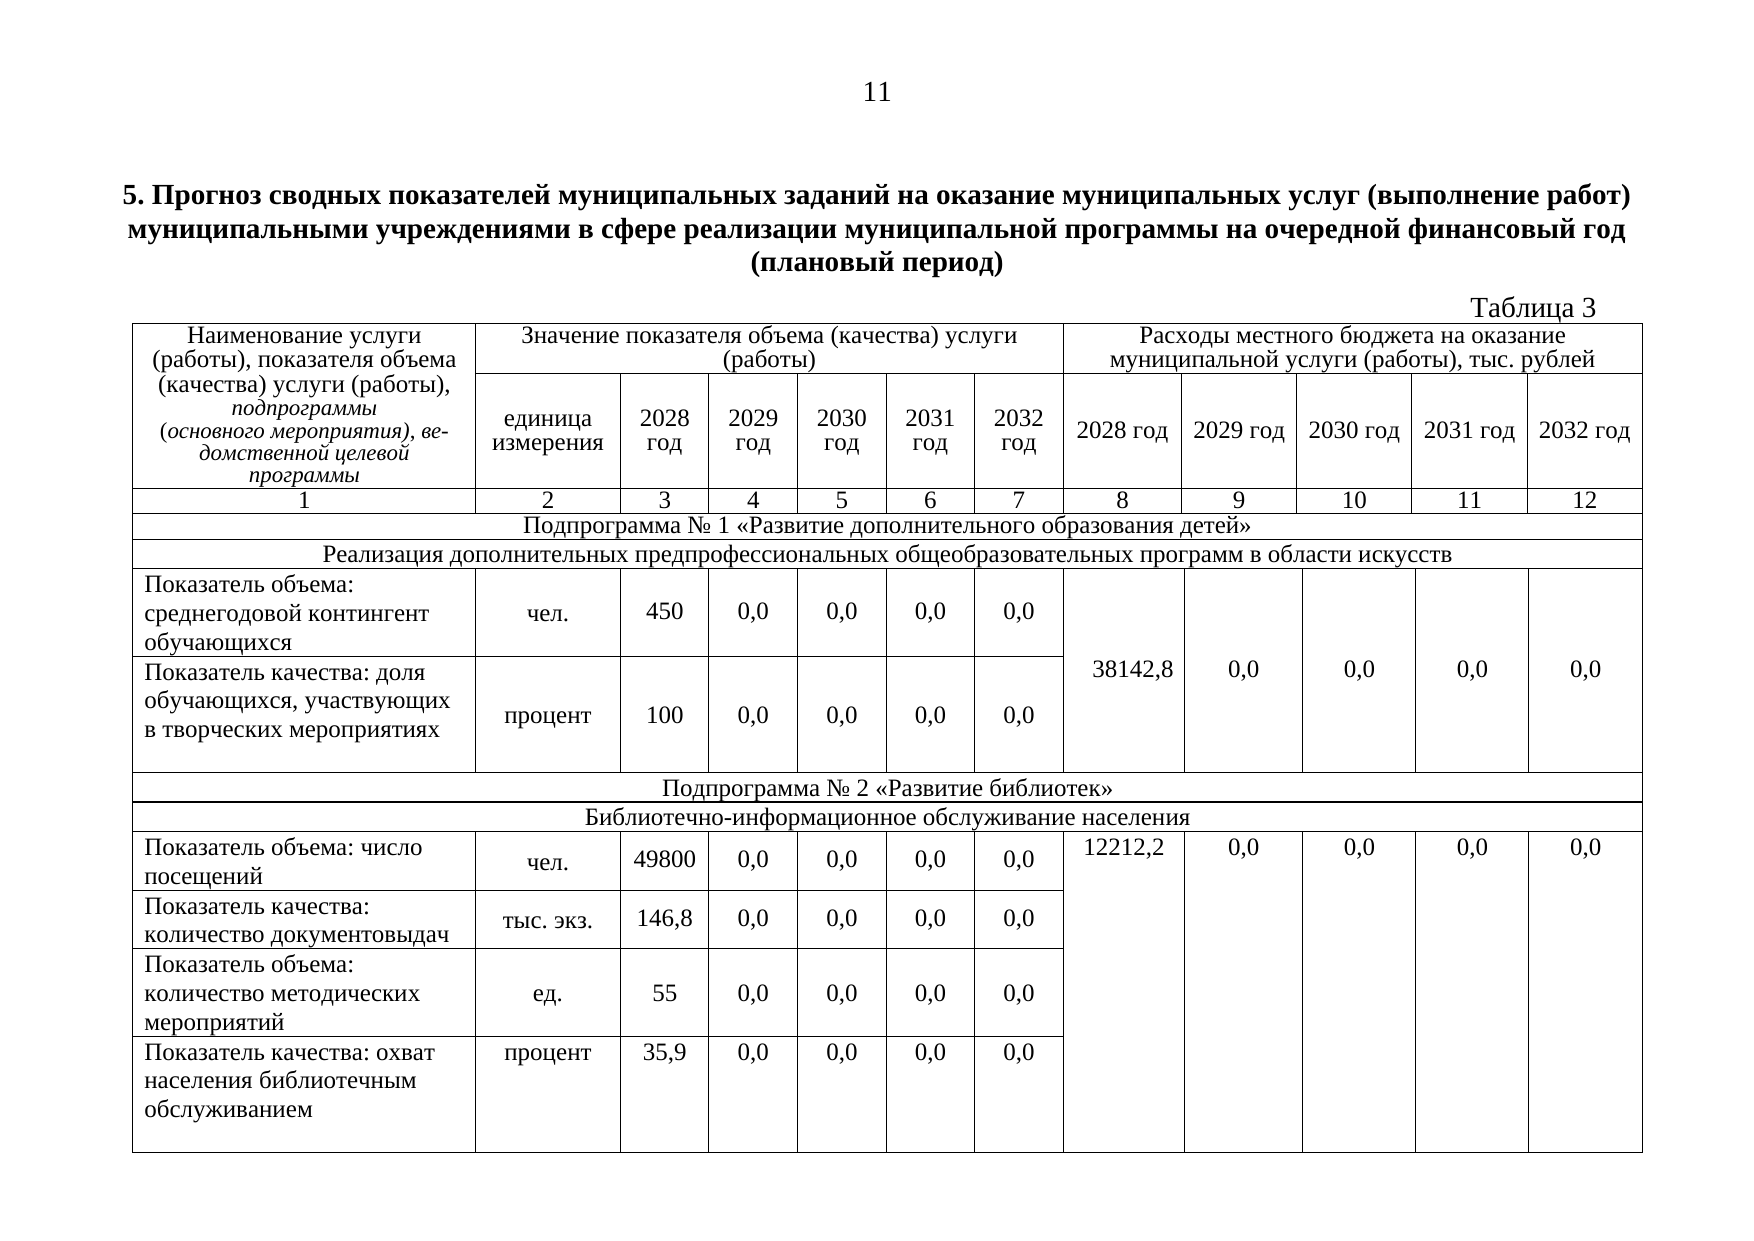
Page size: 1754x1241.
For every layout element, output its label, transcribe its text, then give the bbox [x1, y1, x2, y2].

table_cell Показатель объема: среднегодовой контингент обучающихся [133, 569, 475, 656]
table_cell процент [476, 657, 620, 772]
table_cell 0,0 [887, 949, 974, 1036]
table_cell 0,0 [975, 832, 1063, 890]
table_cell 450 [621, 569, 708, 656]
table_cell 55 [621, 949, 708, 1036]
table_cell 0,0 [1416, 569, 1528, 772]
table_cell процент [476, 1037, 620, 1152]
table_cell Показатель объема: количество методических мероприятий [133, 949, 475, 1036]
table_cell 49800 [621, 832, 708, 890]
table_cell 6 [887, 489, 974, 513]
table_cell 0,0 [709, 832, 797, 890]
table_cell 146,8 [621, 891, 708, 948]
table_header Значение показателя объема (качества) услуги (работы) [476, 324, 1063, 373]
table_cell 0,0 [975, 569, 1063, 656]
table_cell 5 [798, 489, 886, 513]
table_cell 0,0 [887, 891, 974, 948]
table_cell 0,0 [975, 891, 1063, 948]
table_cell 0,0 [798, 832, 886, 890]
table_cell 8 [1064, 489, 1181, 513]
table_header Расходы местного бюджета на оказание муниципальной услуги (работы), тыс. рублей [1064, 324, 1642, 373]
table_cell Подпрограмма № 1 «Развитие дополнительного образования детей» [133, 514, 1642, 538]
table_cell 7 [975, 489, 1063, 513]
table_cell Библиотечно-информационное обслуживание населения [133, 803, 1642, 831]
table_cell 0,0 [1185, 569, 1302, 772]
table_cell 2031 год [887, 374, 974, 488]
table_cell 0,0 [709, 657, 797, 772]
table_cell чел. [476, 832, 620, 890]
table_cell 0,0 [709, 891, 797, 948]
table_cell 0,0 [709, 1037, 797, 1152]
table_cell 2029 год [709, 374, 797, 488]
table_cell 0,0 [798, 1037, 886, 1152]
table_cell 38142,8 [1064, 569, 1184, 772]
table_cell 100 [621, 657, 708, 772]
table_cell 0,0 [887, 1037, 974, 1152]
table_cell 12 [1528, 489, 1642, 513]
table_cell 0,0 [887, 832, 974, 890]
table_cell Реализация дополнительных предпрофессиональных общеобразовательных программ в области искусств [133, 540, 1642, 568]
table_cell чел. [476, 569, 620, 656]
table_cell 1 [133, 489, 475, 513]
table_cell 35,9 [621, 1037, 708, 1152]
table_cell 0,0 [798, 949, 886, 1036]
table_cell 0,0 [798, 657, 886, 772]
table_cell 0,0 [798, 891, 886, 948]
table_cell 0,0 [709, 949, 797, 1036]
table_cell 2032 год [975, 374, 1063, 488]
text Таблица 3 [118, 290, 1636, 323]
table_cell 2028 год [621, 374, 708, 488]
table_cell ед. [476, 949, 620, 1036]
table_cell 0,0 [887, 657, 974, 772]
table_cell 2030 год [1297, 374, 1411, 488]
table_cell 9 [1182, 489, 1296, 513]
table_cell 0,0 [1185, 832, 1302, 1152]
table_cell 0,0 [975, 1037, 1063, 1152]
table_cell 0,0 [709, 569, 797, 656]
table_header Наименование услуги (работы), показателя объема (качества) услуги (работы), подпрограммы (основного мероприятия), ве-домственной целевой программы [133, 324, 475, 488]
table_cell 0,0 [887, 569, 974, 656]
table_cell 0,0 [798, 569, 886, 656]
table_cell 0,0 [1529, 832, 1642, 1152]
table_cell тыс. экз. [476, 891, 620, 948]
table_cell 2028 год [1064, 374, 1181, 488]
table_cell 0,0 [975, 657, 1063, 772]
table_cell 2030 год [798, 374, 886, 488]
table_cell 0,0 [1529, 569, 1642, 772]
table_cell 4 [709, 489, 797, 513]
text 5. Прогноз сводных показателей муниципальных заданий на оказание муниципальных услуг (выполнение работ) муниципальными учреждениями в сфере реализации муниципальной программы на очередной финансовый год (плановый период) [118, 177, 1636, 278]
table_cell Показатель качества: доля обучающихся, участвующих в творческих мероприятиях [133, 657, 475, 772]
table_cell 0,0 [1303, 569, 1415, 772]
table_cell 2032 год [1528, 374, 1642, 488]
table_cell 2031 год [1412, 374, 1527, 488]
table_cell 10 [1297, 489, 1411, 513]
table_cell 11 [1412, 489, 1527, 513]
table_cell Показатель качества: количество документовыдач [133, 891, 475, 948]
table_cell единица измерения [476, 374, 620, 488]
table_cell 12212,2 [1064, 832, 1184, 1152]
table_cell Подпрограмма № 2 «Развитие библиотек» [133, 773, 1642, 801]
table_cell 0,0 [975, 949, 1063, 1036]
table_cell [133, 1037, 475, 1152]
table_cell 2029 год [1182, 374, 1296, 488]
table_cell 0,0 [1416, 832, 1528, 1152]
table_cell Показатель объема: число посещений [133, 832, 475, 890]
table_cell 2 [476, 489, 620, 513]
table_cell 0,0 [1303, 832, 1415, 1152]
table_cell 3 [621, 489, 708, 513]
